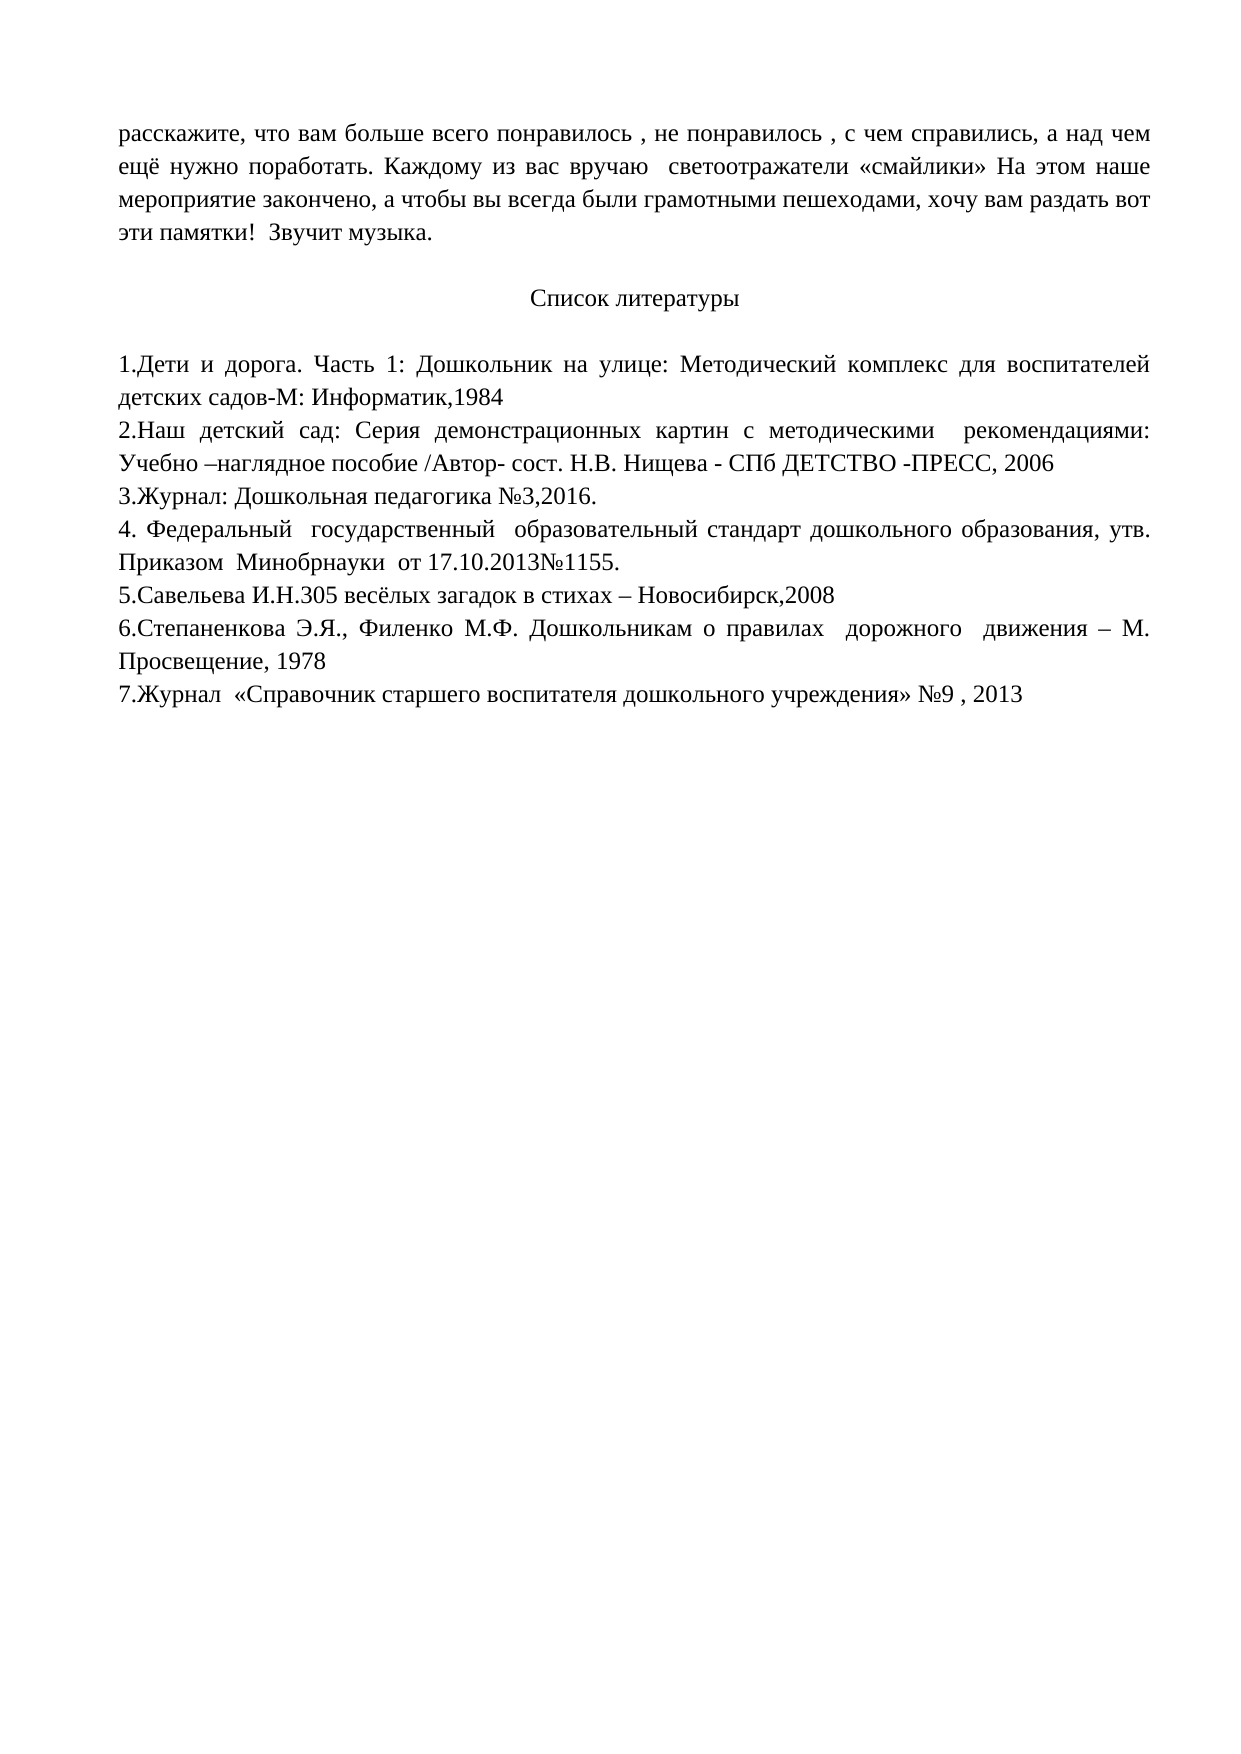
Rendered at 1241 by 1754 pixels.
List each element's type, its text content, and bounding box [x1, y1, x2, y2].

text Список литературы [118, 283, 1152, 312]
text 3.Журнал: Дошкольная педагогика №3,2016. [118, 481, 1152, 510]
text 7.Журнал «Справочник старшего воспитателя дошкольного учреждения» №9 , 2013 [118, 679, 1152, 708]
text 2.Наш детский сад: Серия демонстрационных картин с методическими рекомендациями: Учебно –наглядное пособие /Автор- сост. Н.В. Нищева - СПб ДЕТСТВО -ПРЕСС, 2006 [118, 415, 1152, 477]
text 5.Савельева И.Н.305 весёлых загадок в стихах – Новосибирск,2008 [118, 580, 1152, 609]
text 1.Дети и дорога. Часть 1: Дошкольник на улице: Методический комплекс для воспитателей детских садов-М: Информатик,1984 [118, 349, 1152, 411]
text 6.Степаненкова Э.Я., Филенко М.Ф. Дошкольникам о правилах дорожного движения – М. Просвещение, 1978 [118, 613, 1152, 675]
text 4. Федеральный государственный образовательный стандарт дошкольного образования, утв. Приказом Минобрнауки от 17.10.2013№1155. [118, 514, 1152, 576]
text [118, 118, 1152, 246]
